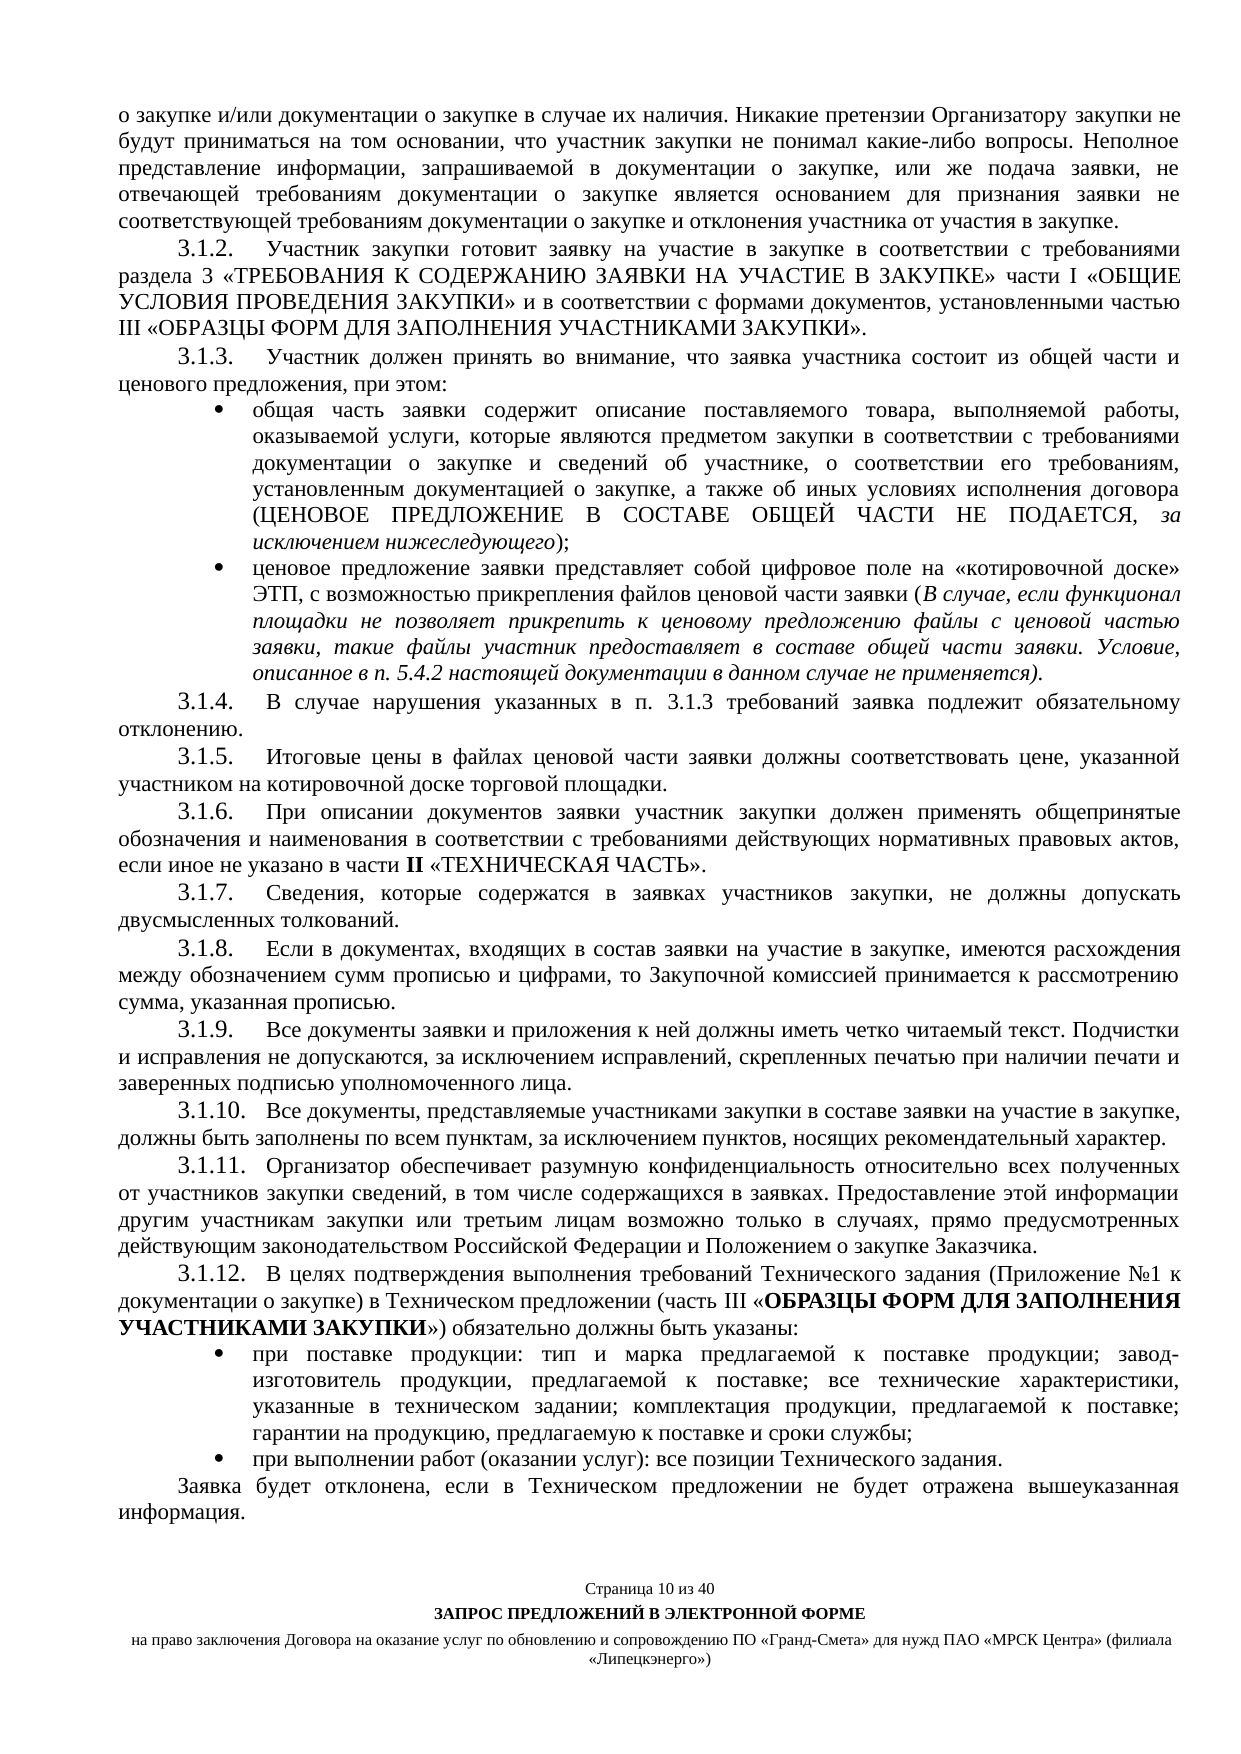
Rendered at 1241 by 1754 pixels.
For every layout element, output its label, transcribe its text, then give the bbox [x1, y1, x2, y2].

list общая часть заявки содержит описание поставляемого товара, выполняемой работы, оказываемой услуги, которые являются предметом закупки в соответствии с требованиями документации о закупке и сведений об участнике, о соответствии его требованиям, установленным документацией о закупке, а также об иных условиях исполнения договора (ЦЕНОВОЕ ПРЕДЛОЖЕНИЕ В СОСТАВЕ ОБЩЕЙ ЧАСТИ НЕ ПОДАЕТСЯ, за исключением нижеследующего); [215, 396, 1181, 554]
subtitle Организатор обеспечивает разумную конфиденциальность относительно всех полученных от участников закупки сведений, в том числе содержащихся в заявках. Предоставление этой информации другим участникам закупки или третьим лицам возможно только в случаях, прямо предусмотренных действующим законодательством Российской Федерации и Положением о закупке Заказчика. [118, 1151, 1181, 1258]
subtitle В целях подтверждения выполнения требований Технического задания (Приложение №1 к документации о закупке) в Техническом предложении (часть III «ОБРАЗЦЫ ФОРМ ДЛЯ ЗАПОЛНЕНИЯ УЧАСТНИКАМИ ЗАКУПКИ») обязательно должны быть указаны: [118, 1258, 1181, 1340]
subtitle При описании документов заявки участник закупки должен применять общепринятые обозначения и наименования в соответствии с требованиями действующих нормативных правовых актов, если иное не указано в части II «ТЕХНИЧЕСКАЯ ЧАСТЬ». [118, 796, 1181, 877]
subtitle Сведения, которые содержатся в заявках участников закупки, не должны допускать двусмысленных толкований. [118, 877, 1181, 933]
subtitle Если в документах, входящих в состав заявки на участие в закупке, имеются расхождения между обозначением сумм прописью и цифрами, то Закупочной комиссией принимается к рассмотрению сумма, указанная прописью. [118, 933, 1181, 1014]
subtitle В случае нарушения указанных в п. 3.1.3 требований заявка подлежит обязательному отклонению. [118, 686, 1181, 741]
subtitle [118, 101, 1181, 233]
subtitle Все документы, представляемые участниками закупки в составе заявки на участие в закупке, должны быть заполнены по всем пунктам, за исключением пунктов, носящих рекомендательный характер. [118, 1096, 1181, 1151]
subtitle Участник должен принять во внимание, что заявка участника состоит из общей части и ценового предложения, при этом: [118, 341, 1181, 396]
list ценовое предложение заявки представляет собой цифровое поле на «котировочной доске» ЭТП, с возможностью прикрепления файлов ценовой части заявки (В случае, если функционал площадки не позволяет прикрепить к ценовому предложению файлы с ценовой частью заявки, такие файлы участник предоставляет в составе общей части заявки. Условие, описанное в п. 5.4.2 настоящей документации в данном случае не применяется). [215, 554, 1181, 686]
subtitle при выполнении работ (оказании услуг): все позиции Технического задания. [215, 1445, 1181, 1472]
subtitle Все документы заявки и приложения к ней должны иметь четко читаемый текст. Подчистки и исправления не допускаются, за исключением исправлений, скрепленных печатью при наличии печати и заверенных подписью уполномоченного лица. [118, 1014, 1181, 1096]
subtitle Итоговые цены в файлах ценовой части заявки должны соответствовать цене, указанной участником на котировочной доске торговой площадки. [118, 741, 1181, 796]
subtitle при поставке продукции: тип и марка предлагаемой к поставке продукции; завод-изготовитель продукции, предлагаемой к поставке; все технические характеристики, указанные в техническом задании; комплектация продукции, предлагаемой к поставке; гарантии на продукцию, предлагаемую к поставке и сроки службы; [215, 1340, 1181, 1445]
subtitle Участник закупки готовит заявку на участие в закупке в соответствии с требованиями раздела 3 «ТРЕБОВАНИЯ К СОДЕРЖАНИЮ ЗАЯВКИ НА УЧАСТИЕ В ЗАКУПКЕ» части I «ОБЩИЕ УСЛОВИЯ ПРОВЕДЕНИЯ ЗАКУПКИ» и в соответствии с формами документов, установленными частью III «ОБРАЗЦЫ ФОРМ ДЛЯ ЗАПОЛНЕНИЯ УЧАСТНИКАМИ ЗАКУПКИ». [118, 233, 1181, 341]
subtitle Заявка будет отклонена, если в Техническом предложении не будет отражена вышеуказанная информация. [118, 1472, 1181, 1524]
